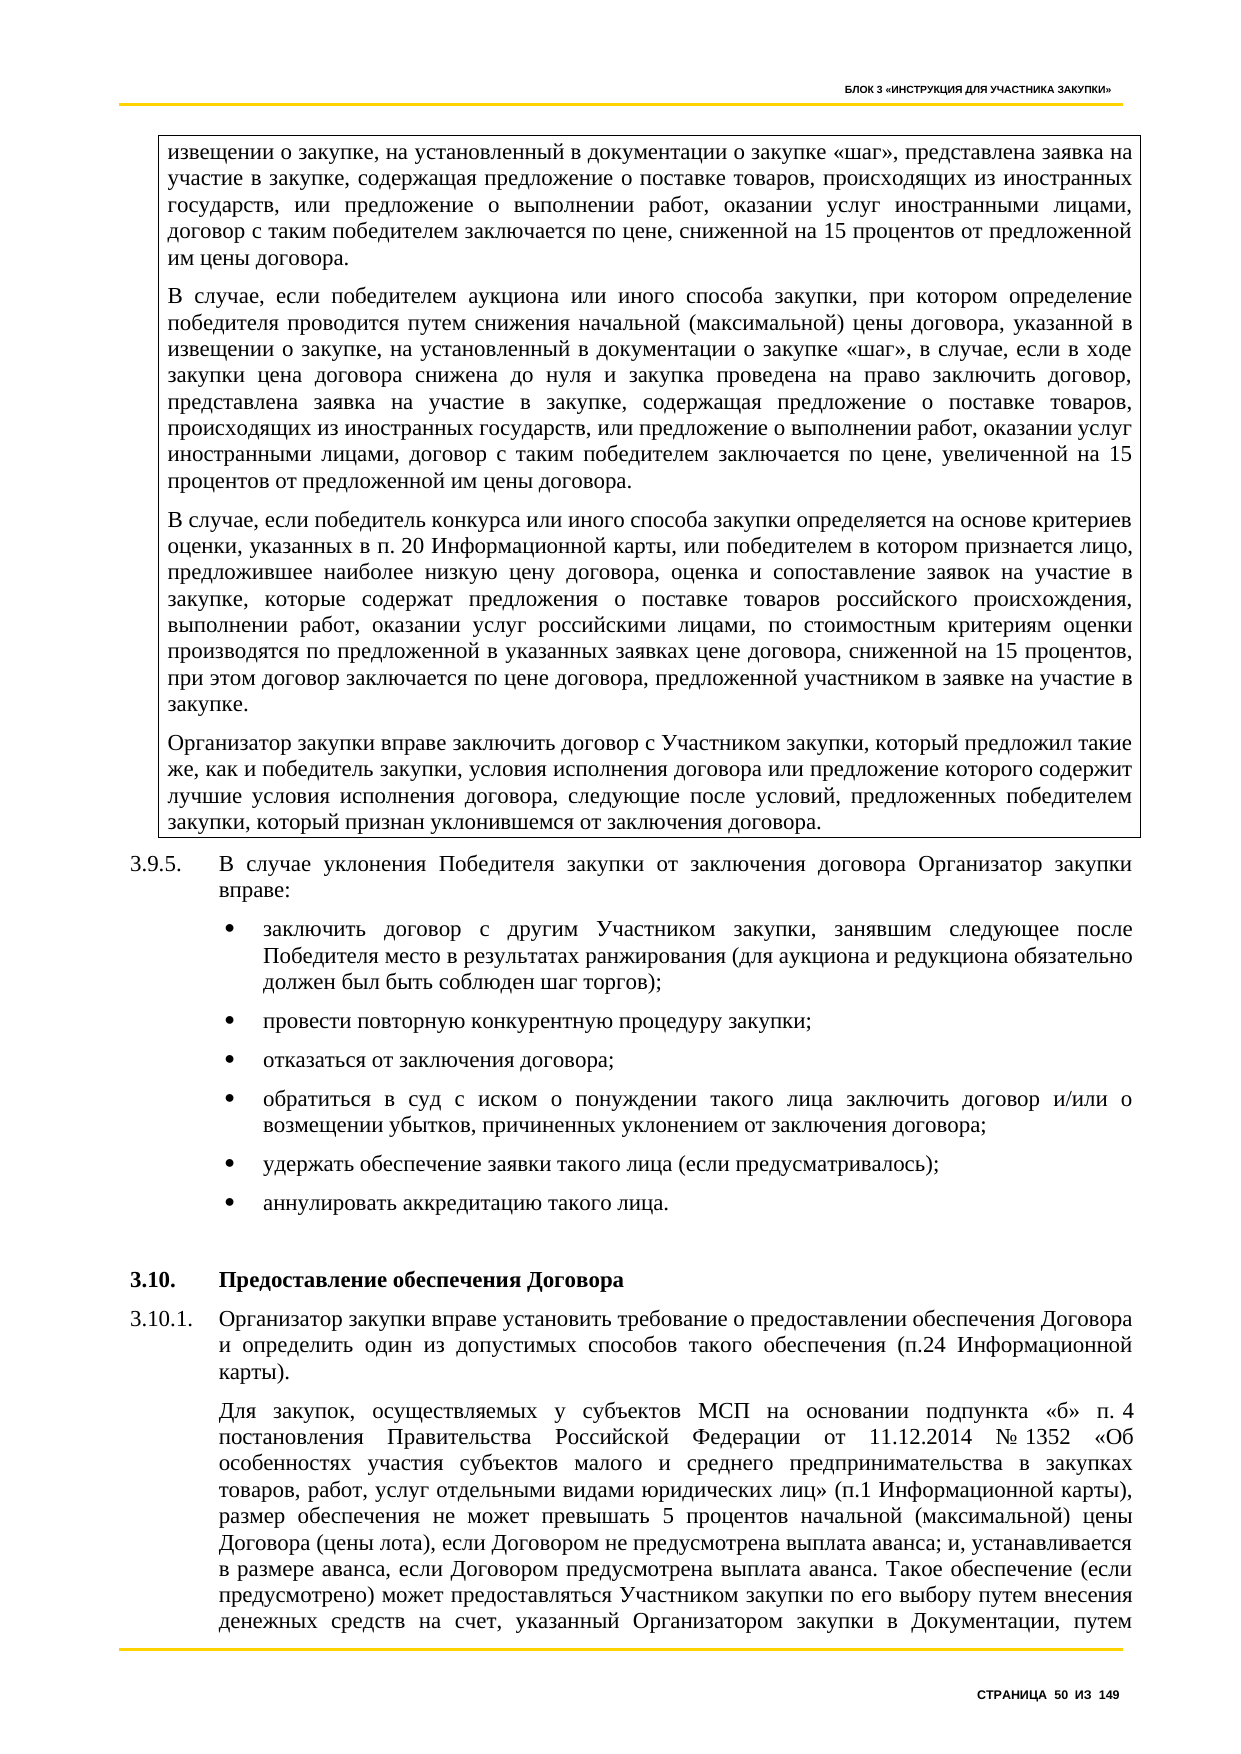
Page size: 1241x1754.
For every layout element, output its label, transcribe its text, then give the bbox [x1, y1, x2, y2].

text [218, 1397, 1134, 1634]
list аннулировать аккредитацию такого лица. [226, 1189, 1134, 1215]
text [159, 136, 1140, 270]
text Предоставление обеспечения Договора [130, 1266, 1134, 1293]
text В случае, если победитель конкурса или иного способа закупки определяется на основе критериев оценки, указанных в п. 20 Информационной карты, или победителем в котором признается лицо, предложившее наиболее низкую цену договора, оценка и сопоставление заявок на участие в закупке, которые содержат предложения о поставке товаров российского происхождения, выполнении работ, оказании услуг российскими лицами, по стоимостным критериям оценки производятся по предложенной в указанных заявках цене договора, сниженной на 15 процентов, при этом договор заключается по цене договора, предложенной участником в заявке на участие в закупке. [159, 503, 1140, 717]
list провести повторную конкурентную процедуру закупки; [226, 1007, 1134, 1033]
list обратиться в суд с иском о понуждении такого лица заключить договор и/или о возмещении убытков, причиненных уклонением от заключения договора; [226, 1084, 1134, 1137]
list заключить договор с другим Участником закупки, занявшим следующее после Победителя место в результатах ранжирования (для аукциона и редукциона обязательно должен был быть соблюден шаг торгов); [226, 915, 1134, 994]
list удержать обеспечение заявки такого лица (если предусматривалось); [226, 1150, 1134, 1176]
text Организатор закупки вправе установить требование о предоставлении обеспечения Договора и определить один из допустимых способов такого обеспечения (п.24 Информационной карты). [130, 1305, 1134, 1384]
text В случае уклонения Победителя закупки от заключения договора Организатор закупки вправе: [130, 850, 1134, 903]
text Организатор закупки вправе заключить договор с Участником закупки, который предложил такие же, как и победитель закупки, условия исполнения договора или предложение которого содержит лучшие условия исполнения договора, следующие после условий, предложенных победителем закупки, который признан уклонившемся от заключения договора. [159, 726, 1140, 837]
text В случае, если победителем аукциона или иного способа закупки, при котором определение победителя проводится путем снижения начальной (максимальной) цены договора, указанной в извещении о закупке, на установленный в документации о закупке «шаг», в случае, если в ходе закупки цена договора снижена до нуля и закупка проведена на право заключить договор, представлена заявка на участие в закупке, содержащая предложение о поставке товаров, происходящих из иностранных государств, или предложение о выполнении работ, оказании услуг иностранными лицами, договор с таким победителем заключается по цене, увеличенной на 15 процентов от предложенной им цены договора. [159, 279, 1140, 493]
list отказаться от заключения договора; [226, 1046, 1134, 1072]
